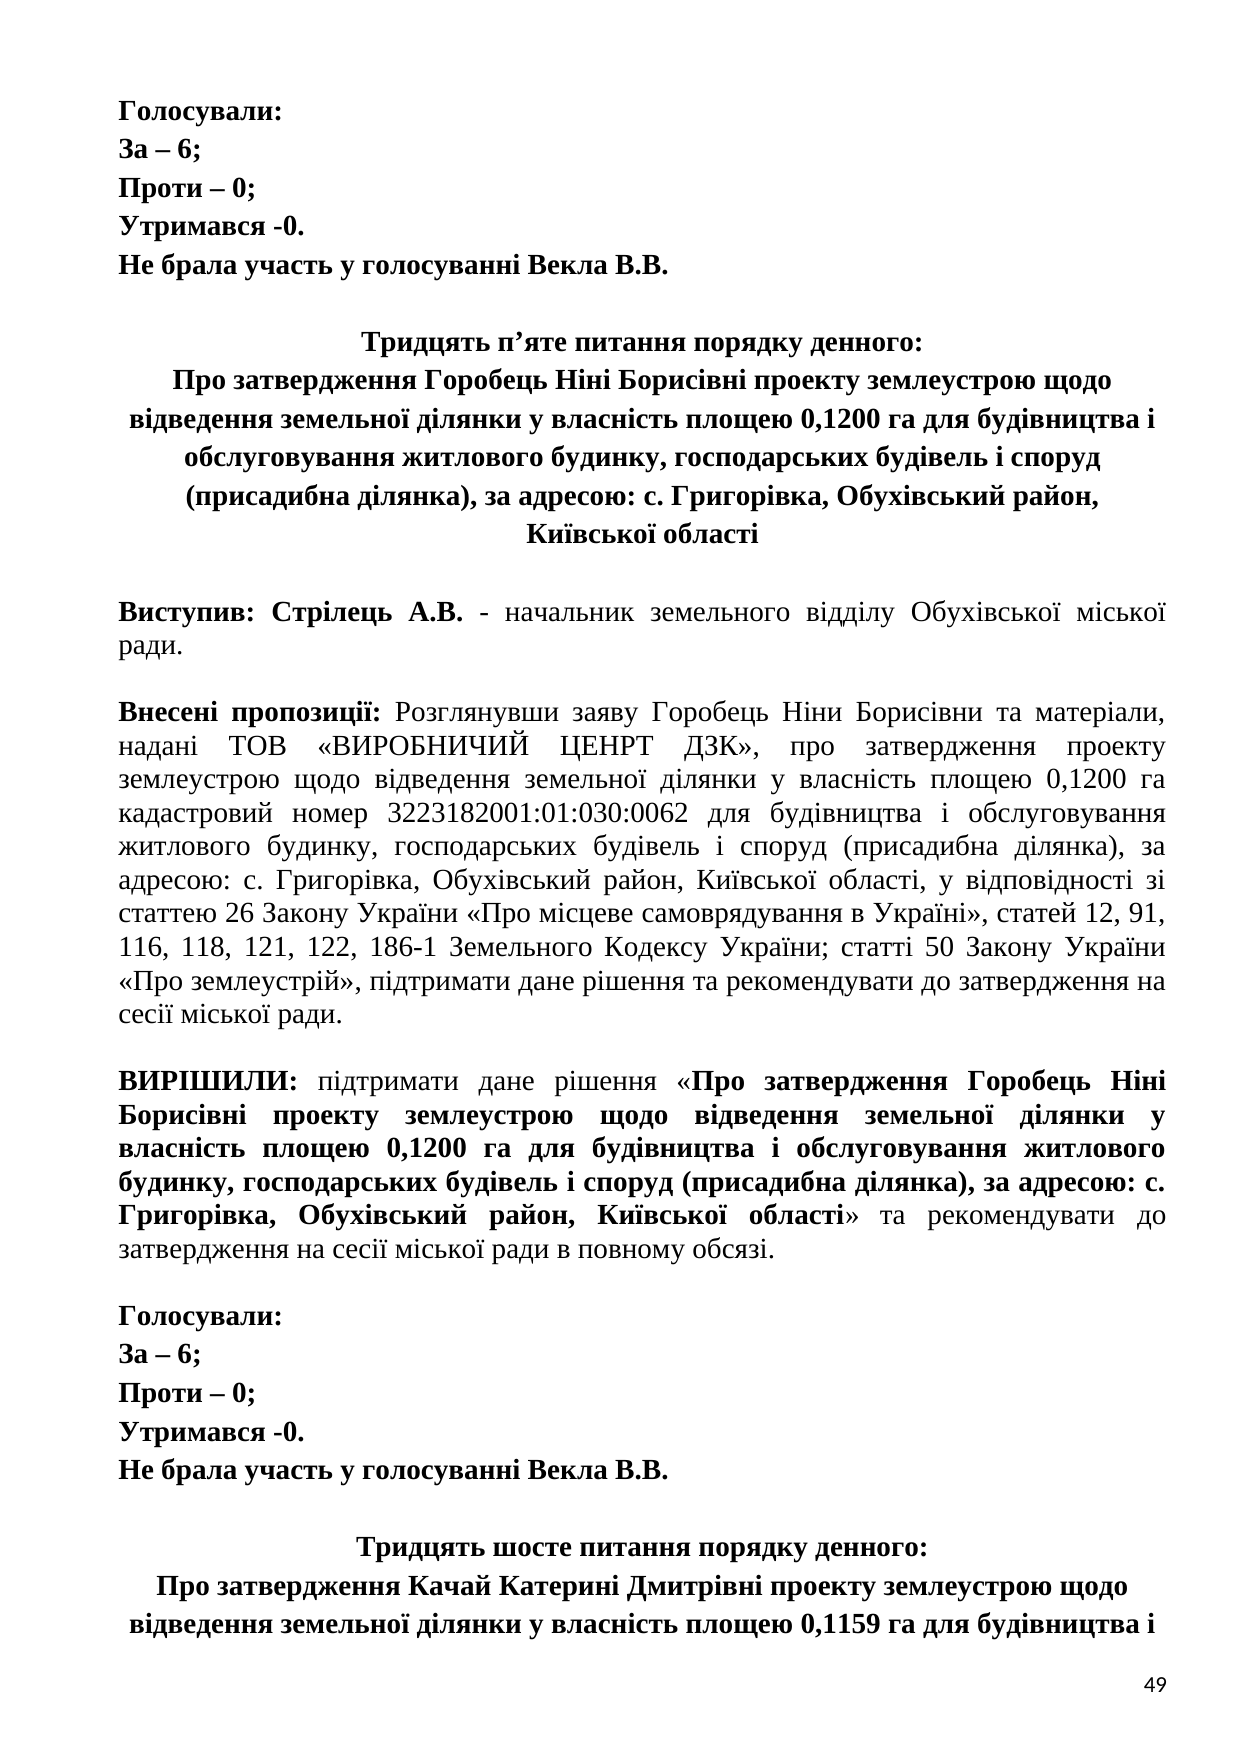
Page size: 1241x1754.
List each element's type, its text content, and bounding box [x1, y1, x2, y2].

text Тридцять п’яте питання порядку денного: [118, 324, 1167, 357]
text Не брала участь у голосуванні Векла В.В. [118, 247, 1167, 280]
text Тридцять шосте питання порядку денного: [118, 1529, 1167, 1563]
text Утримався -0. [118, 208, 1167, 242]
text Проти – 0; [118, 170, 1167, 203]
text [118, 1568, 1167, 1640]
text Голосували: [118, 1298, 1167, 1332]
text Голосували: [118, 93, 1167, 126]
text За – 6; [118, 131, 1167, 165]
text Виступив: Стрілець А.В. - начальник земельного відділу Обухівської міської ради. [118, 594, 1167, 661]
text Про затвердження Горобець Ніні Борисівні проекту землеустрою щодо відведення земельної ділянки у власність площею 0,1200 га для будівництва і обслуговування житлового будинку, господарських будівель і споруд (присадибна ділянка), за адресою: с. Григорівка, Обухівський район, Київської області [118, 362, 1167, 550]
text Проти – 0; [118, 1375, 1167, 1409]
text Не брала участь у голосуванні Векла В.В. [118, 1452, 1167, 1486]
list Внесені пропозиції: Розглянувши заяву Горобець Ніни Борисівни та матеріали, надані ТОВ «ВИРОБНИЧИЙ ЦЕНРТ ДЗК», про затвердження проекту землеустрою щодо відведення земельної ділянки у власність площею 0,1200 га кадастровий номер 3223182001:01:030:0062 для будівництва і обслуговування житлового будинку, господарських будівель і споруд (присадибна ділянка), за адресою: с. Григорівка, Обухівський район, Київської області, у відповідності зі статтею 26 Закону України «Про місцеве самоврядування в Україні», статей 12, 91, 116, 118, 121, 122, 186-1 Земельного Кодексу України; статті 50 Закону України «Про землеустрій», підтримати дане рішення та рекомендувати до затвердження на сесії міської ради. [118, 694, 1167, 1030]
text Утримався -0. [118, 1414, 1167, 1447]
text За – 6; [118, 1337, 1167, 1370]
text ВИРІШИЛИ: підтримати дане рішення «Про затвердження Горобець Ніні Борисівні проекту землеустрою щодо відведення земельної ділянки у власність площею 0,1200 га для будівництва і обслуговування житлового будинку, господарських будівель і споруд (присадибна ділянка), за адресою: с. Григорівка, Обухівський район, Київської області» та рекомендувати до затвердження на сесії міської ради в повному обсязі. [118, 1063, 1167, 1264]
